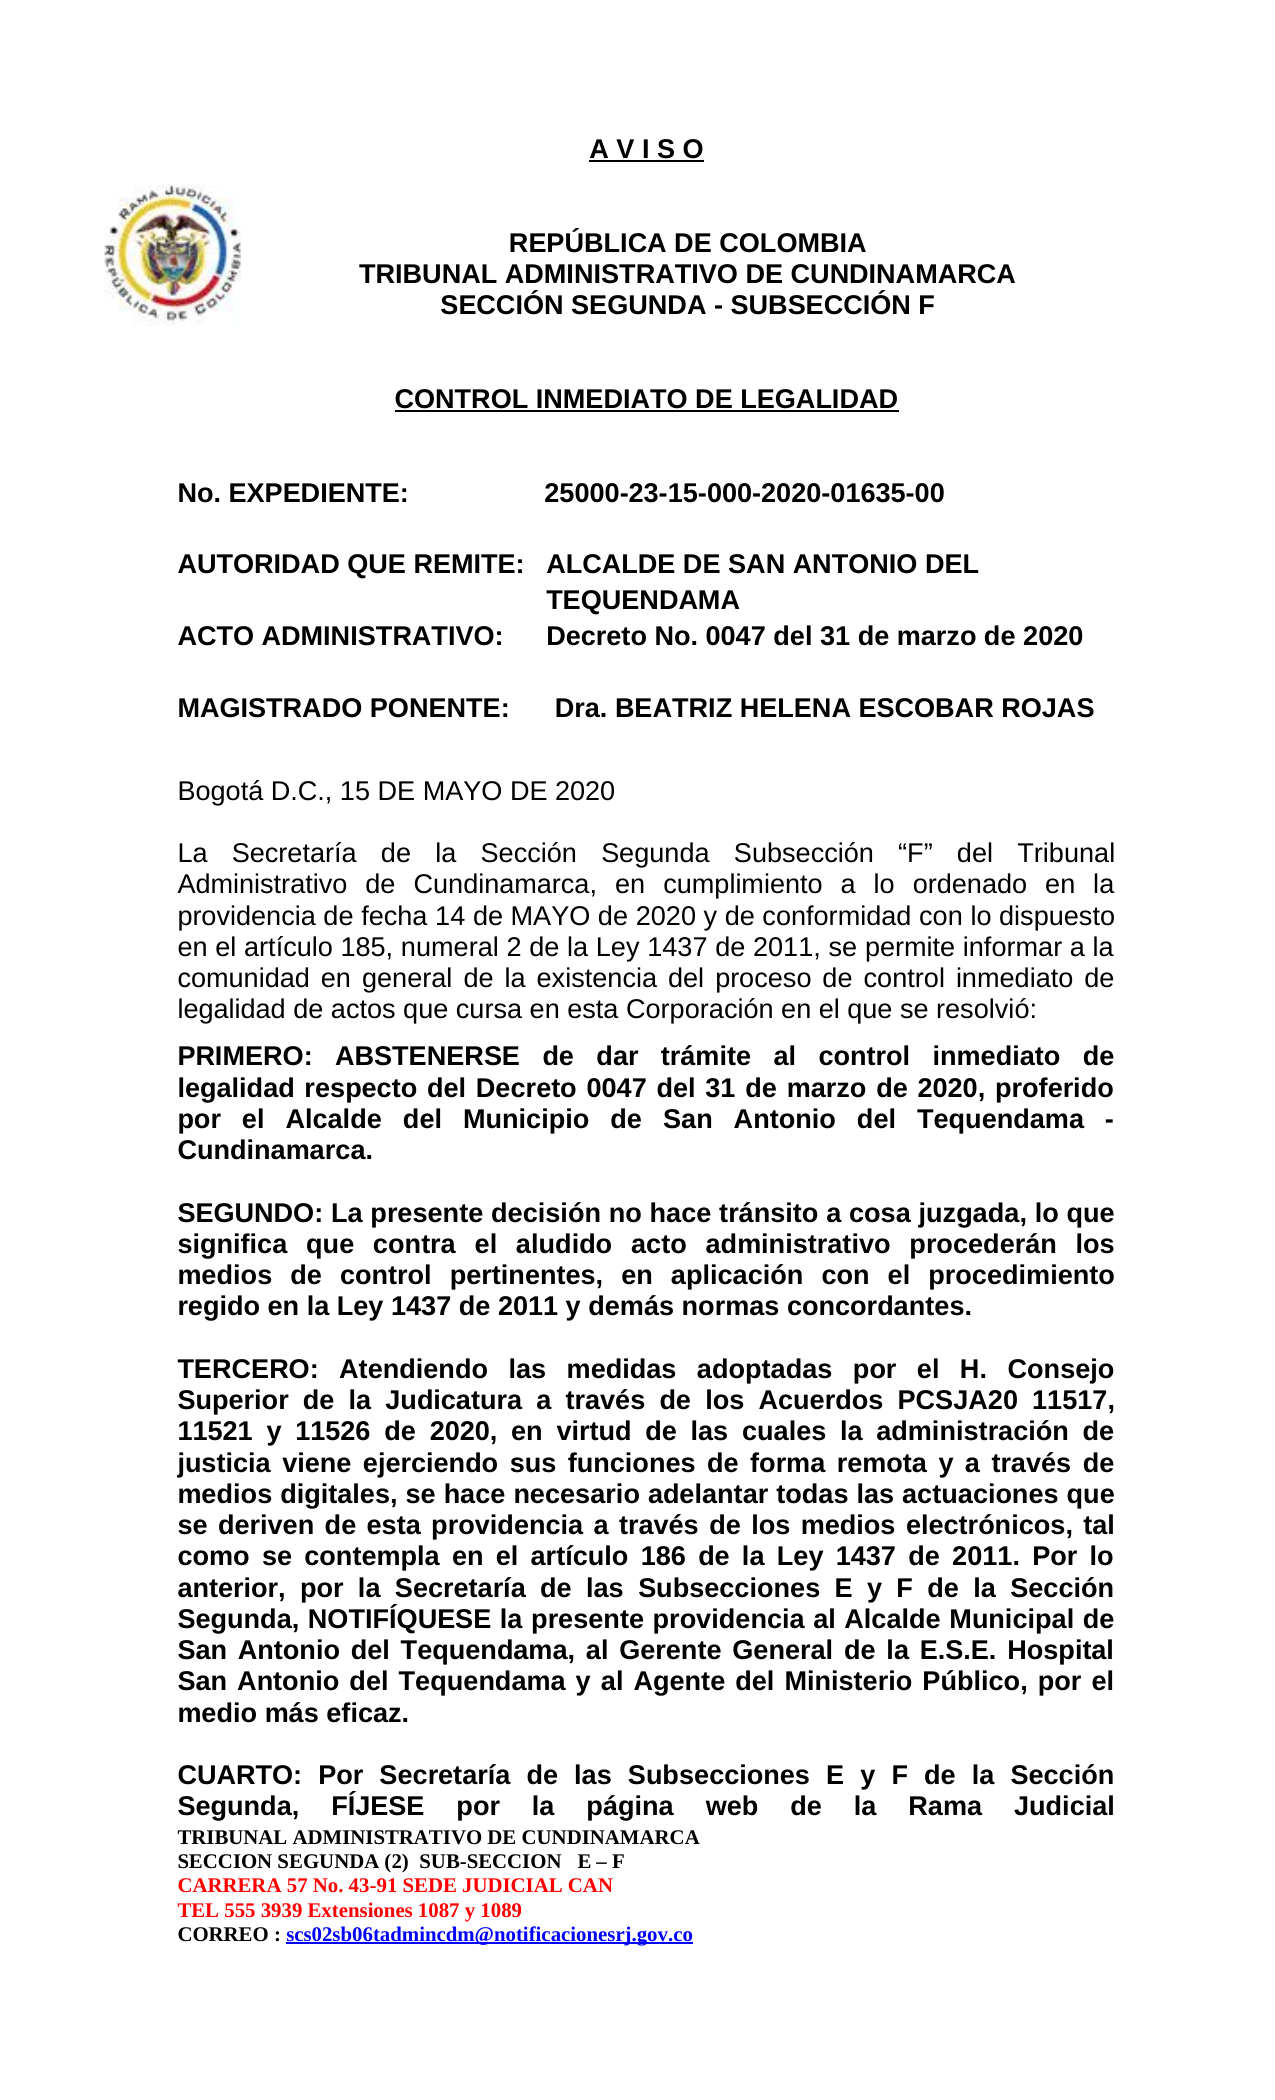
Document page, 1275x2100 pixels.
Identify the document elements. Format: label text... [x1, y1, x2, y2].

text A V I S O [177, 133, 1116, 164]
table_header No. EXPEDIENTE: 25000-23-15-000-2020-01635-00 [166, 477, 1226, 512]
picture [100, 183, 243, 334]
text ACTO ADMINISTRATIVO: Decreto No. 0047 del 31 de marzo de 2020 [177, 620, 1116, 651]
text REPÚBLICA DE COLOMBIA [243, 227, 1116, 258]
text Bogotá D.C., 15 DE MAYO DE 2020 [177, 775, 1116, 806]
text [177, 1759, 1116, 1822]
text SEGUNDO: La presente decisión no hace tránsito a cosa juzgada, lo que significa que contra el aludido acto administrativo procederán los medios de control pertinentes, en aplicación con el procedimiento regido en la Ley 1437 de 2011 y demás normas concordantes. [177, 1197, 1116, 1322]
text TRIBUNAL ADMINISTRATIVO DE CUNDINAMARCA [243, 258, 1116, 289]
text MAGISTRADO PONENTE: Dra. BEATRIZ HELENA ESCOBAR ROJAS [177, 692, 1116, 723]
text PRIMERO: ABSTENERSE de dar trámite al control inmediato de legalidad respecto del Decreto 0047 del 31 de marzo de 2020, proferido por el Alcalde del Municipio de San Antonio del Tequendama - Cundinamarca. [177, 1040, 1116, 1165]
text TERCERO: Atendiendo las medidas adoptadas por el H. Consejo Superior de la Judicatura a través de los Acuerdos PCSJA20 11517, 11521 y 11526 de 2020, en virtud de las cuales la administración de justicia viene ejerciendo sus funciones de forma remota y a través de medios digitales, se hace necesario adelantar todas las actuaciones que se deriven de esta providencia a través de los medios electrónicos, tal como se contempla en el artículo 186 de la Ley 1437 de 2011. Por lo anterior, por la Secretaría de las Subsecciones E y F de la Sección Segunda, NOTIFÍQUESE la presente providencia al Alcalde Municipal de San Antonio del Tequendama, al Gerente General de la E.S.E. Hospital San Antonio del Tequendama y al Agente del Ministerio Público, por el medio más eficaz. [177, 1353, 1116, 1728]
text AUTORIDAD QUE REMITE: ALCALDE DE SAN ANTONIO DEL TEQUENDAMA [177, 548, 1116, 615]
text CONTROL INMEDIATO DE LEGALIDAD [177, 383, 1116, 414]
text SECCIÓN SEGUNDA - SUBSECCIÓN F [243, 289, 1116, 320]
text La Secretaría de la Sección Segunda Subsección “F” del Tribunal Administrativo de Cundinamarca, en cumplimiento a lo ordenado en la providencia de fecha 14 de MAYO de 2020 y de conformidad con lo dispuesto en el artículo 185, numeral 2 de la Ley 1437 de 2011, se permite informar a la comunidad en general de la existencia del proceso de control inmediato de legalidad de actos que cursa en esta Corporación en el que se resolvió: [177, 837, 1116, 1025]
